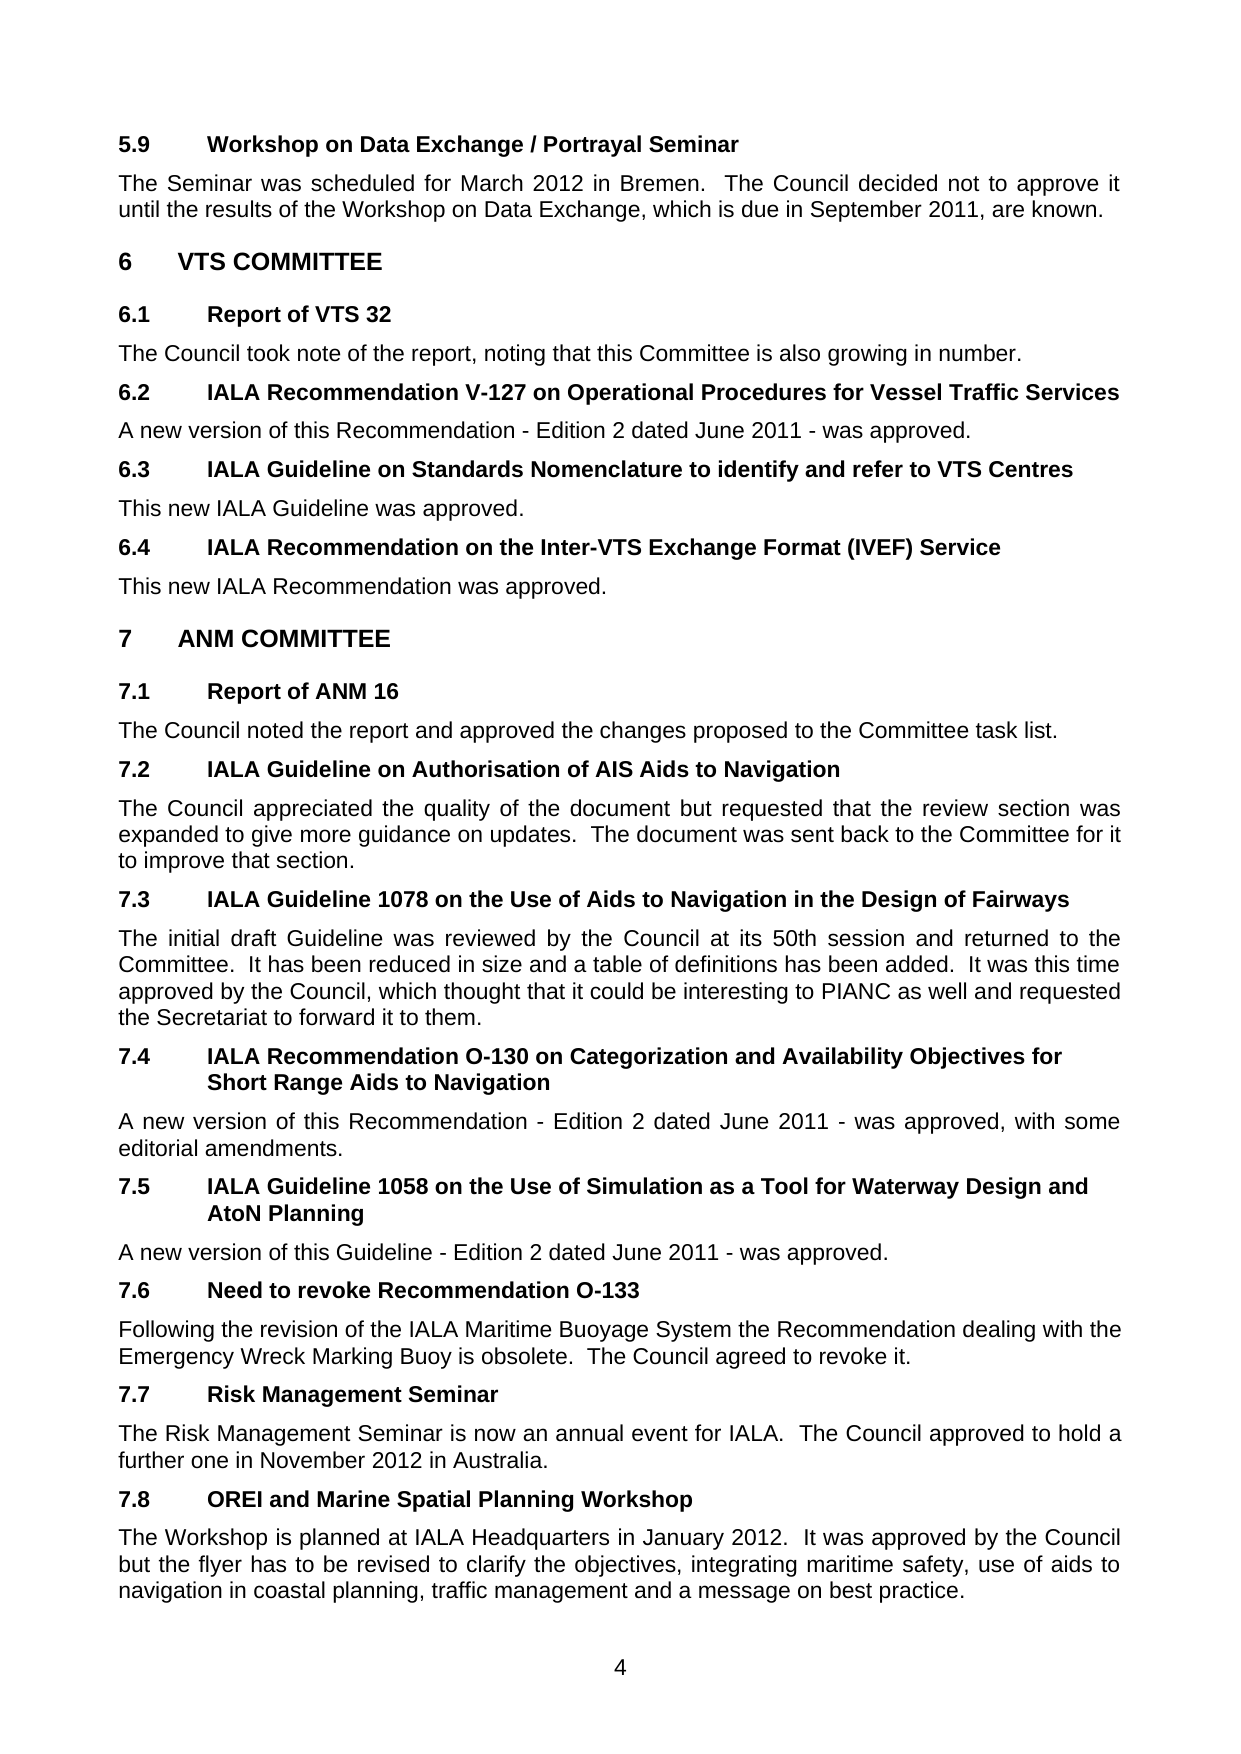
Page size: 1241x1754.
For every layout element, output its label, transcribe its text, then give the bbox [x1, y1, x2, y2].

subtitle IALA Guideline on Standards Nomenclature to identify and refer to VTS Centres [118, 456, 1122, 483]
subtitle ANM Committee [118, 624, 1122, 653]
subtitle Report of ANM 16 [118, 678, 1122, 704]
text The initial draft Guideline was reviewed by the Council at its 50th session and returned to the Committee. It has been reduced in size and a table of definitions has been added. It was this time approved by the Council, which thought that it could be interesting to PIANC as well and requested the Secretariat to forward it to them. [118, 925, 1122, 1030]
subtitle Report of VTS 32 [118, 301, 1122, 327]
text A new version of this Guideline - Edition 2 dated June 2011 - was approved. [118, 1238, 1122, 1265]
subtitle IALA Guideline 1058 on the Use of Simulation as a Tool for Waterway Design and AtoN Planning [118, 1173, 1122, 1226]
subtitle VTS Committee [118, 247, 1122, 276]
subtitle OREI and Marine Spatial Planning Workshop [118, 1486, 1122, 1512]
subtitle IALA Guideline 1078 on the Use of Aids to Navigation in the Design of Fairways [118, 886, 1122, 912]
text This new IALA Recommendation was approved. [118, 573, 1122, 599]
text The Risk Management Seminar is now an annual event for IALA. The Council approved to hold a further one in November 2012 in Australia. [118, 1420, 1122, 1473]
subtitle Risk Management Seminar [118, 1381, 1122, 1408]
text Following the revision of the IALA Maritime Buoyage System the Recommendation dealing with the Emergency Wreck Marking Buoy is obsolete. The Council agreed to revoke it. [118, 1316, 1122, 1369]
text A new version of this Recommendation - Edition 2 dated June 2011 - was approved. [118, 417, 1122, 444]
subtitle IALA Recommendation V-127 on Operational Procedures for Vessel Traffic Services [118, 379, 1122, 405]
subtitle IALA Recommendation on the Inter-VTS Exchange Format (IVEF) Service [118, 534, 1122, 560]
subtitle Workshop on Data Exchange / Portrayal Seminar [118, 131, 1122, 157]
subtitle IALA Guideline on Authorisation of AIS Aids to Navigation [118, 756, 1122, 782]
text The Council took note of the report, noting that this Committee is also growing in number. [118, 340, 1122, 366]
text The Council appreciated the quality of the document but requested that the review section was expanded to give more guidance on updates. The document was sent back to the Committee for it to improve that section. [118, 794, 1122, 874]
subtitle IALA Recommendation O-130 on Categorization and Availability Objectives for Short Range Aids to Navigation [118, 1043, 1122, 1096]
text The Council noted the report and approved the changes proposed to the Committee task list. [118, 717, 1122, 743]
text The Seminar was scheduled for March 2012 in Bremen. The Council decided not to approve it until the results of the Workshop on Data Exchange, which is due in September 2011, are known. [118, 169, 1122, 222]
text The Workshop is planned at IALA Headquarters in January 2012. It was approved by the Council but the flyer has to be revised to clarify the objectives, integrating maritime safety, use of aids to navigation in coastal planning, traffic management and a message on best practice. [118, 1524, 1122, 1603]
text A new version of this Recommendation - Edition 2 dated June 2011 - was approved, with some editorial amendments. [118, 1108, 1122, 1161]
subtitle Need to revoke Recommendation O-133 [118, 1277, 1122, 1304]
text This new IALA Guideline was approved. [118, 495, 1122, 522]
